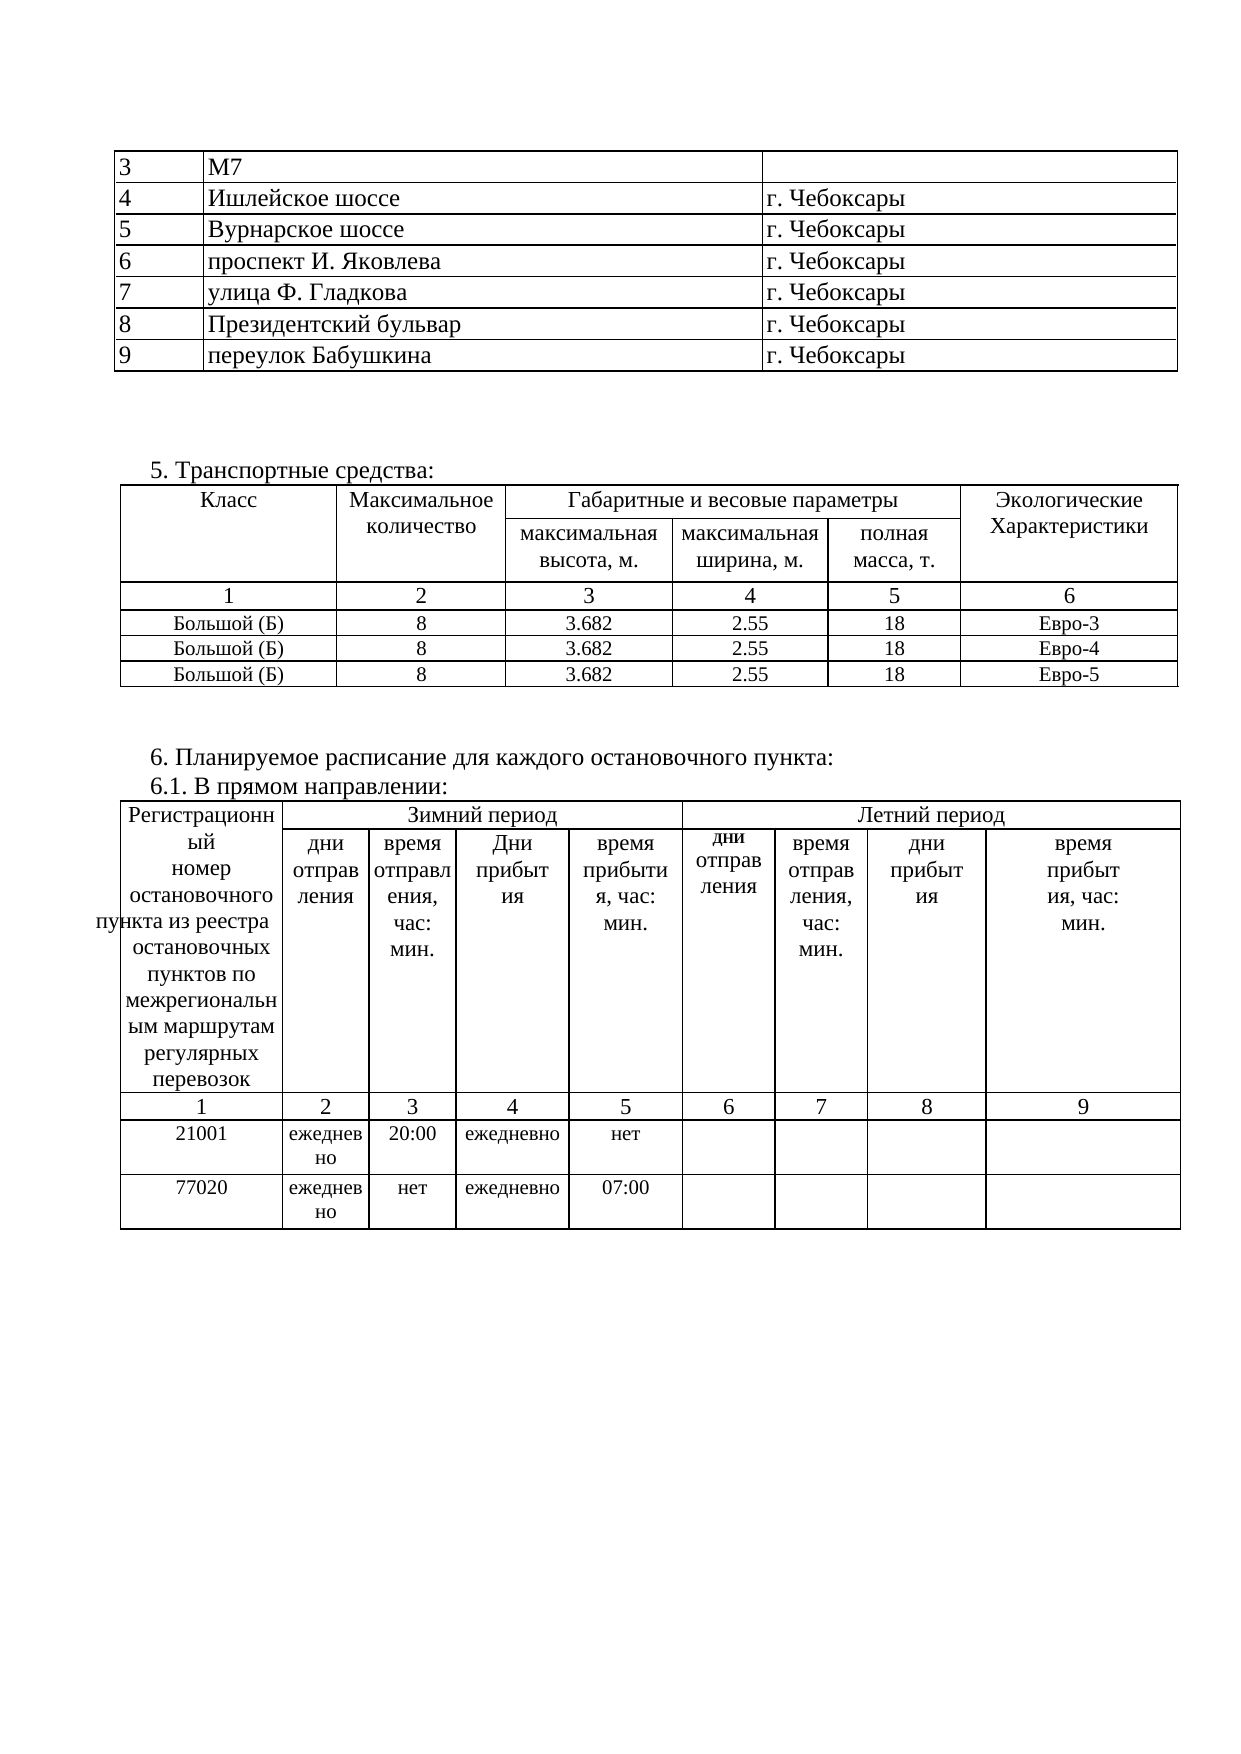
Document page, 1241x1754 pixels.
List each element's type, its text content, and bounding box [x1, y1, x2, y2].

table_cell 7 [776, 1093, 867, 1119]
table_cell 21001 [121, 1121, 282, 1174]
table_cell 8 [337, 662, 505, 686]
table_cell 8 [868, 1093, 985, 1119]
table_cell 7 [115, 277, 203, 307]
table_cell время отправл ения, час: мин. [370, 830, 455, 1091]
table_cell Большой (Б) [121, 636, 336, 660]
table_cell 77020 [121, 1175, 282, 1228]
table_cell 4 [457, 1093, 568, 1119]
table_cell проспект И. Яковлева [204, 246, 762, 276]
table_cell 18 [829, 611, 960, 634]
table_cell ДНИ отправ ления [683, 830, 774, 1091]
table_cell [987, 1175, 1180, 1228]
table_cell время отправ ления, час: мин. [776, 830, 867, 1091]
table_cell дни отправ ления [283, 830, 368, 1091]
table_cell ежедневно [457, 1121, 568, 1174]
table_cell улица Ф. Гладкова [204, 277, 762, 307]
table_cell 3.682 [506, 662, 672, 686]
table_cell [987, 1121, 1180, 1174]
table_cell г. Чебоксары [763, 307, 1177, 339]
table_cell 3 [370, 1093, 455, 1119]
table_cell нет [570, 1121, 682, 1174]
table_cell 8 [337, 611, 505, 634]
table_header Регистрационный номер остановочного пункта из реестра остановочных пунктов по межрегиональным маршрутам регулярных перевозок [121, 802, 282, 1091]
table_cell г. Чебоксары [763, 213, 1177, 244]
table_cell 8 [337, 636, 505, 660]
table_cell г. Чебоксары [763, 276, 1177, 307]
table_cell Президентский бульвар [204, 309, 762, 339]
table_cell 6 [683, 1093, 774, 1119]
table_cell 3 [506, 583, 672, 609]
table_header Класс [121, 486, 336, 581]
table_cell г. Чебоксары [763, 244, 1177, 276]
table_cell Ишлейское шоссе [204, 183, 762, 213]
table_cell 4 [673, 583, 827, 609]
table_cell 5 [570, 1093, 682, 1119]
table_cell 3 [115, 152, 203, 181]
table_cell Евро-5 [961, 662, 1177, 686]
table_cell [776, 1121, 867, 1174]
table_cell М7 [204, 152, 762, 181]
text 6. Планируемое расписание для каждого остановочного пункта: [150, 742, 1090, 771]
table_cell ежедневно [283, 1175, 368, 1228]
table_cell 2.55 [673, 636, 827, 660]
table_cell время прибыт ия, час: мин. [987, 830, 1180, 1091]
table_cell [683, 1121, 774, 1174]
text 6.1. В прямом направлении: [150, 771, 1090, 800]
table_cell нет [370, 1175, 455, 1228]
table_cell Большой (Б) [121, 611, 336, 634]
table_cell 3.682 [506, 611, 672, 634]
table_cell максимальная высота, м. [506, 519, 672, 581]
table_header Летний период [683, 802, 1180, 828]
table_cell 6 [115, 245, 203, 276]
table_cell Вурнарское шоссе [204, 215, 762, 244]
table_cell 2.55 [673, 662, 827, 686]
table_cell [683, 1175, 774, 1228]
table_cell Большой (Б) [121, 662, 336, 686]
table_cell г. Чебоксары [763, 181, 1177, 213]
table_cell [868, 1175, 985, 1228]
table_header Экологические Характеристики [961, 486, 1177, 581]
table_cell дни прибыт ия [868, 830, 985, 1091]
table_cell [763, 152, 1177, 181]
table_header Габаритные и весовые параметры [506, 486, 960, 518]
table_cell 1 [121, 1093, 282, 1119]
table_cell 8 [115, 308, 203, 339]
table_cell время прибыти я, час: мин. [570, 830, 682, 1091]
table_cell 18 [829, 662, 960, 686]
table_cell ежедневно [457, 1175, 568, 1228]
table_cell Евро-4 [961, 636, 1177, 660]
table_cell 5 [115, 214, 203, 244]
table_cell [776, 1175, 867, 1228]
table_cell 2 [283, 1093, 368, 1119]
table_cell 4 [115, 183, 203, 213]
table_cell 18 [829, 636, 960, 660]
table_cell 20:00 [370, 1121, 455, 1174]
table_cell 2 [337, 583, 505, 609]
table_cell 9 [115, 340, 203, 370]
table_header Максимальное количество [337, 486, 505, 581]
table_cell 9 [987, 1093, 1180, 1119]
table_cell Дни прибыт ия [457, 830, 568, 1091]
table_cell переулок Бабушкина [204, 340, 762, 370]
table_cell [868, 1121, 985, 1174]
table_header Зимний период [283, 802, 682, 828]
table_cell 5 [829, 583, 960, 609]
table_cell 2.55 [673, 611, 827, 634]
table_cell максимальная ширина, м. [673, 519, 827, 581]
table_cell 3.682 [506, 636, 672, 660]
table_cell 6 [961, 583, 1177, 609]
text 5. Транспортные средства: [150, 456, 1090, 484]
table_cell ежедневно [283, 1121, 368, 1174]
table_cell Евро-3 [961, 611, 1177, 634]
table_cell 07:00 [570, 1175, 682, 1228]
table_cell 1 [121, 583, 336, 609]
table_cell г. Чебоксары [763, 339, 1177, 370]
table_cell полная масса, т. [829, 519, 960, 581]
